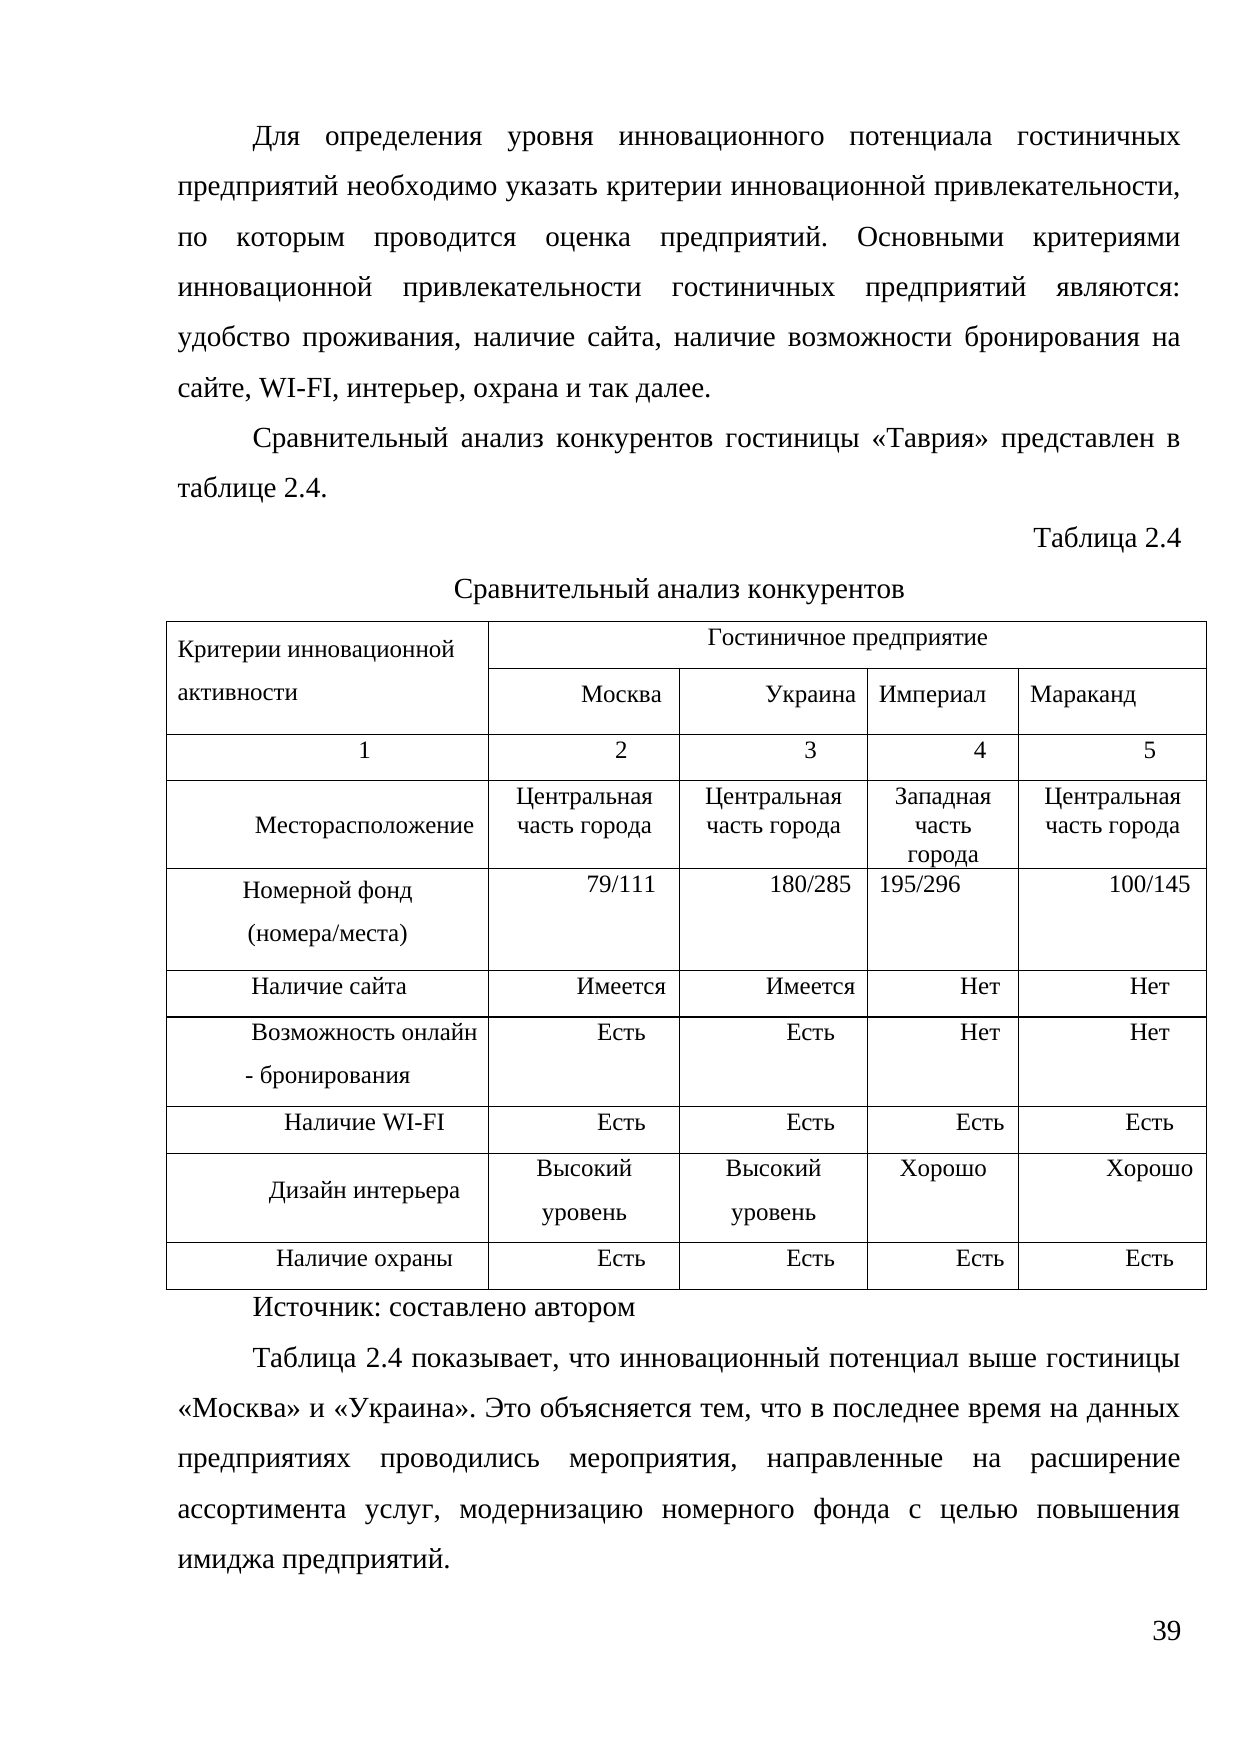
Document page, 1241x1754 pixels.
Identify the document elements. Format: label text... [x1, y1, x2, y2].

table_cell Имеется [680, 971, 867, 1016]
table_cell Месторасположение [167, 781, 488, 868]
table_cell Есть [680, 1107, 867, 1152]
table_cell Возможность онлайн - бронирования [167, 1018, 488, 1106]
table_cell 195/296 [868, 869, 1018, 970]
table_header Критерии инновационной активности [167, 622, 488, 734]
table_cell 2 [489, 735, 679, 780]
table_cell Есть [489, 1243, 679, 1288]
table_cell Нет [1019, 1018, 1206, 1106]
table_cell Хорошо [1019, 1154, 1206, 1242]
text Источник: составлено автором [177, 1290, 1181, 1323]
table_cell Есть [1019, 1243, 1206, 1288]
table_cell Высокий уровень [680, 1154, 867, 1242]
table_cell Есть [868, 1243, 1018, 1288]
table_cell Есть [1019, 1107, 1206, 1152]
table_cell 1 [167, 735, 488, 780]
table_cell 5 [1019, 735, 1206, 780]
table_cell Наличие охраны [167, 1243, 488, 1288]
table_cell Нет [1019, 971, 1206, 1016]
table_cell Нет [868, 1018, 1018, 1106]
table_cell 3 [680, 735, 867, 780]
table_cell Имеется [489, 971, 679, 1016]
table_cell Нет [868, 971, 1018, 1016]
table_cell 180/285 [680, 869, 867, 970]
table_cell Хорошо [868, 1154, 1018, 1242]
table_cell Высокий уровень [489, 1154, 679, 1242]
table_cell Украина [680, 669, 867, 734]
table_cell Есть [489, 1107, 679, 1152]
table_cell Мараканд [1019, 669, 1206, 734]
table_cell Западная часть города [868, 781, 1018, 868]
table_cell Наличие сайта [167, 971, 488, 1016]
table_header Гостиничное предприятие [489, 622, 1206, 668]
table_cell Есть [680, 1243, 867, 1288]
table_cell Номерной фонд (номера/места) [167, 869, 488, 970]
table_cell Империал [868, 669, 1018, 734]
table_cell 4 [868, 735, 1018, 780]
text Таблица 2.4 [177, 521, 1181, 554]
table_cell Москва [489, 669, 679, 734]
text Для определения уровня инновационного потенциала гостиничных предприятий необходимо указать критерии инновационной привлекательности, по которым проводится оценка предприятий. Основными критериями инновационной привлекательности гостиничных предприятий являются: удобство проживания, наличие сайта, наличие возможности бронирования на сайте, WI-FI, интерьер, охрана и так далее. [177, 118, 1181, 403]
table_cell 100/145 [1019, 869, 1206, 970]
table_cell 79/111 [489, 869, 679, 970]
table_cell Есть [868, 1107, 1018, 1152]
table_cell Центральная часть города [489, 781, 679, 868]
table_cell Есть [680, 1018, 867, 1106]
table_cell Центральная часть города [680, 781, 867, 868]
text Сравнительный анализ конкурентов [177, 571, 1181, 604]
table_cell Центральная часть города [1019, 781, 1206, 868]
table_cell Есть [489, 1018, 679, 1106]
table_cell Дизайн интерьера [167, 1154, 488, 1242]
table_cell Наличие WI-FI [167, 1107, 488, 1152]
text Таблица 2.4 показывает, что инновационный потенциал выше гостиницы «Москва» и «Украина». Это объясняется тем, что в последнее время на данных предприятиях проводились мероприятия, направленные на расширение ассортимента услуг, модернизацию номерного фонда с целью повышения имиджа предприятий. [177, 1340, 1181, 1575]
text Сравнительный анализ конкурентов гостиницы «Таврия» представлен в таблице 2.4. [177, 420, 1181, 504]
